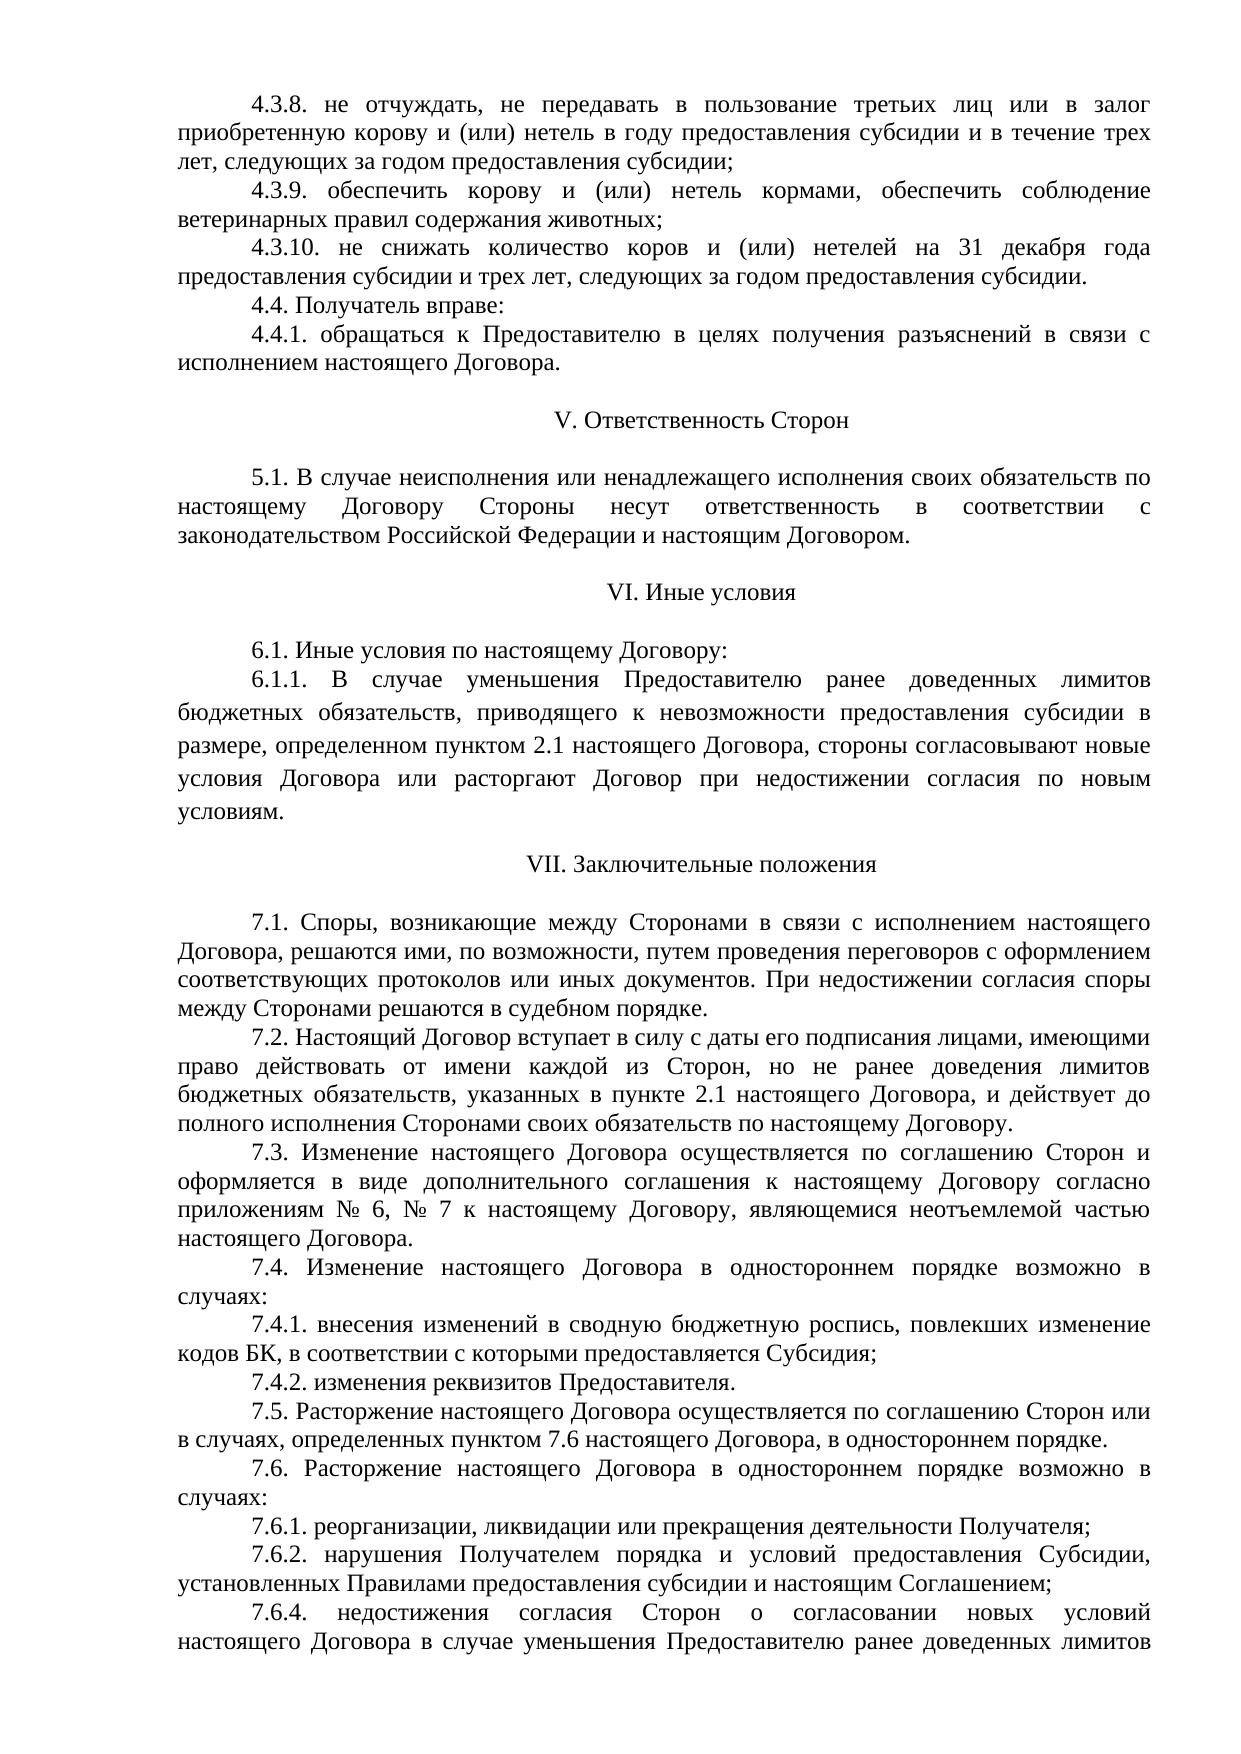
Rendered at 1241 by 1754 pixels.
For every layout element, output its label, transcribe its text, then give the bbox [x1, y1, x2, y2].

text 4.3.8. не отчуждать, не передавать в пользование третьих лиц или в залог приобретенную корову и (или) нетель в году предоставления субсидии и в течение трех лет, следующих за годом предоставления субсидии; [177, 89, 1152, 175]
text 7.4.1. внесения изменений в сводную бюджетную роспись, повлекших изменение кодов БК, в соответствии с которыми предоставляется Субсидия; [177, 1309, 1152, 1367]
text VII. Заключительные положения [177, 849, 1152, 878]
text 7.6. Расторжение настоящего Договора в одностороннем порядке возможно в случаях: [177, 1453, 1152, 1511]
text 7.2. Настоящий Договор вступает в силу с даты его подписания лицами, имеющими право действовать от имени каждой из Сторон, но не ранее доведения лимитов бюджетных обязательств, указанных в пункте 2.1 настоящего Договора, и действует до полного исполнения Сторонами своих обязательств по настоящему Договору. [177, 1022, 1152, 1137]
text 7.4.2. изменения реквизитов Предоставителя. [177, 1367, 1152, 1396]
text 7.4. Изменение настоящего Договора в одностороннем порядке возможно в случаях: [177, 1252, 1152, 1309]
text 7.6.1. реорганизации, ликвидации или прекращения деятельности Получателя; [177, 1511, 1152, 1539]
text V. Ответственность Сторон [177, 405, 1152, 434]
text 6.1.1. В случае уменьшения Предоставителю ранее доведенных лимитов бюджетных обязательств, приводящего к невозможности предоставления субсидии в размере, определенном пунктом 2.1 настоящего Договора, стороны согласовывают новые условия Договора или расторгают Договор при недостижении согласия по новым условиям. [177, 664, 1152, 824]
text 6.1. Иные условия по настоящему Договору: [177, 635, 1152, 664]
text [177, 1597, 1152, 1654]
text 4.3.9. обеспечить корову и (или) нетель кормами, обеспечить соблюдение ветеринарных правил содержания животных; [177, 175, 1152, 232]
text 7.5. Расторжение настоящего Договора осуществляется по соглашению Сторон или в случаях, определенных пунктом 7.6 настоящего Договора, в одностороннем порядке. [177, 1396, 1152, 1453]
text 7.1. Споры, возникающие между Сторонами в связи с исполнением настоящего Договора, решаются ими, по возможности, путем проведения переговоров с оформлением соответствующих протоколов или иных документов. При недостижении согласия споры между Сторонами решаются в судебном порядке. [177, 907, 1152, 1022]
text 4.4.1. обращаться к Предоставителю в целях получения разъяснений в связи с исполнением настоящего Договора. [177, 319, 1152, 376]
text 7.6.2. нарушения Получателем порядка и условий предоставления Субсидии, установленных Правилами предоставления субсидии и настоящим Соглашением; [177, 1539, 1152, 1597]
text VI. Иные условия [177, 577, 1152, 606]
text 7.3. Изменение настоящего Договора осуществляется по соглашению Сторон и оформляется в виде дополнительного соглашения к настоящему Договору согласно приложениям № 6, № 7 к настоящему Договору, являющемися неотъемлемой частью настоящего Договора. [177, 1137, 1152, 1252]
text 5.1. В случае неисполнения или ненадлежащего исполнения своих обязательств по настоящему Договору Стороны несут ответственность в соответствии с законодательством Российской Федерации и настоящим Договором. [177, 462, 1152, 549]
text 4.4. Получатель вправе: [177, 290, 1152, 319]
text 4.3.10. не снижать количество коров и (или) нетелей на 31 декабря года предоставления субсидии и трех лет, следующих за годом предоставления субсидии. [177, 232, 1152, 290]
